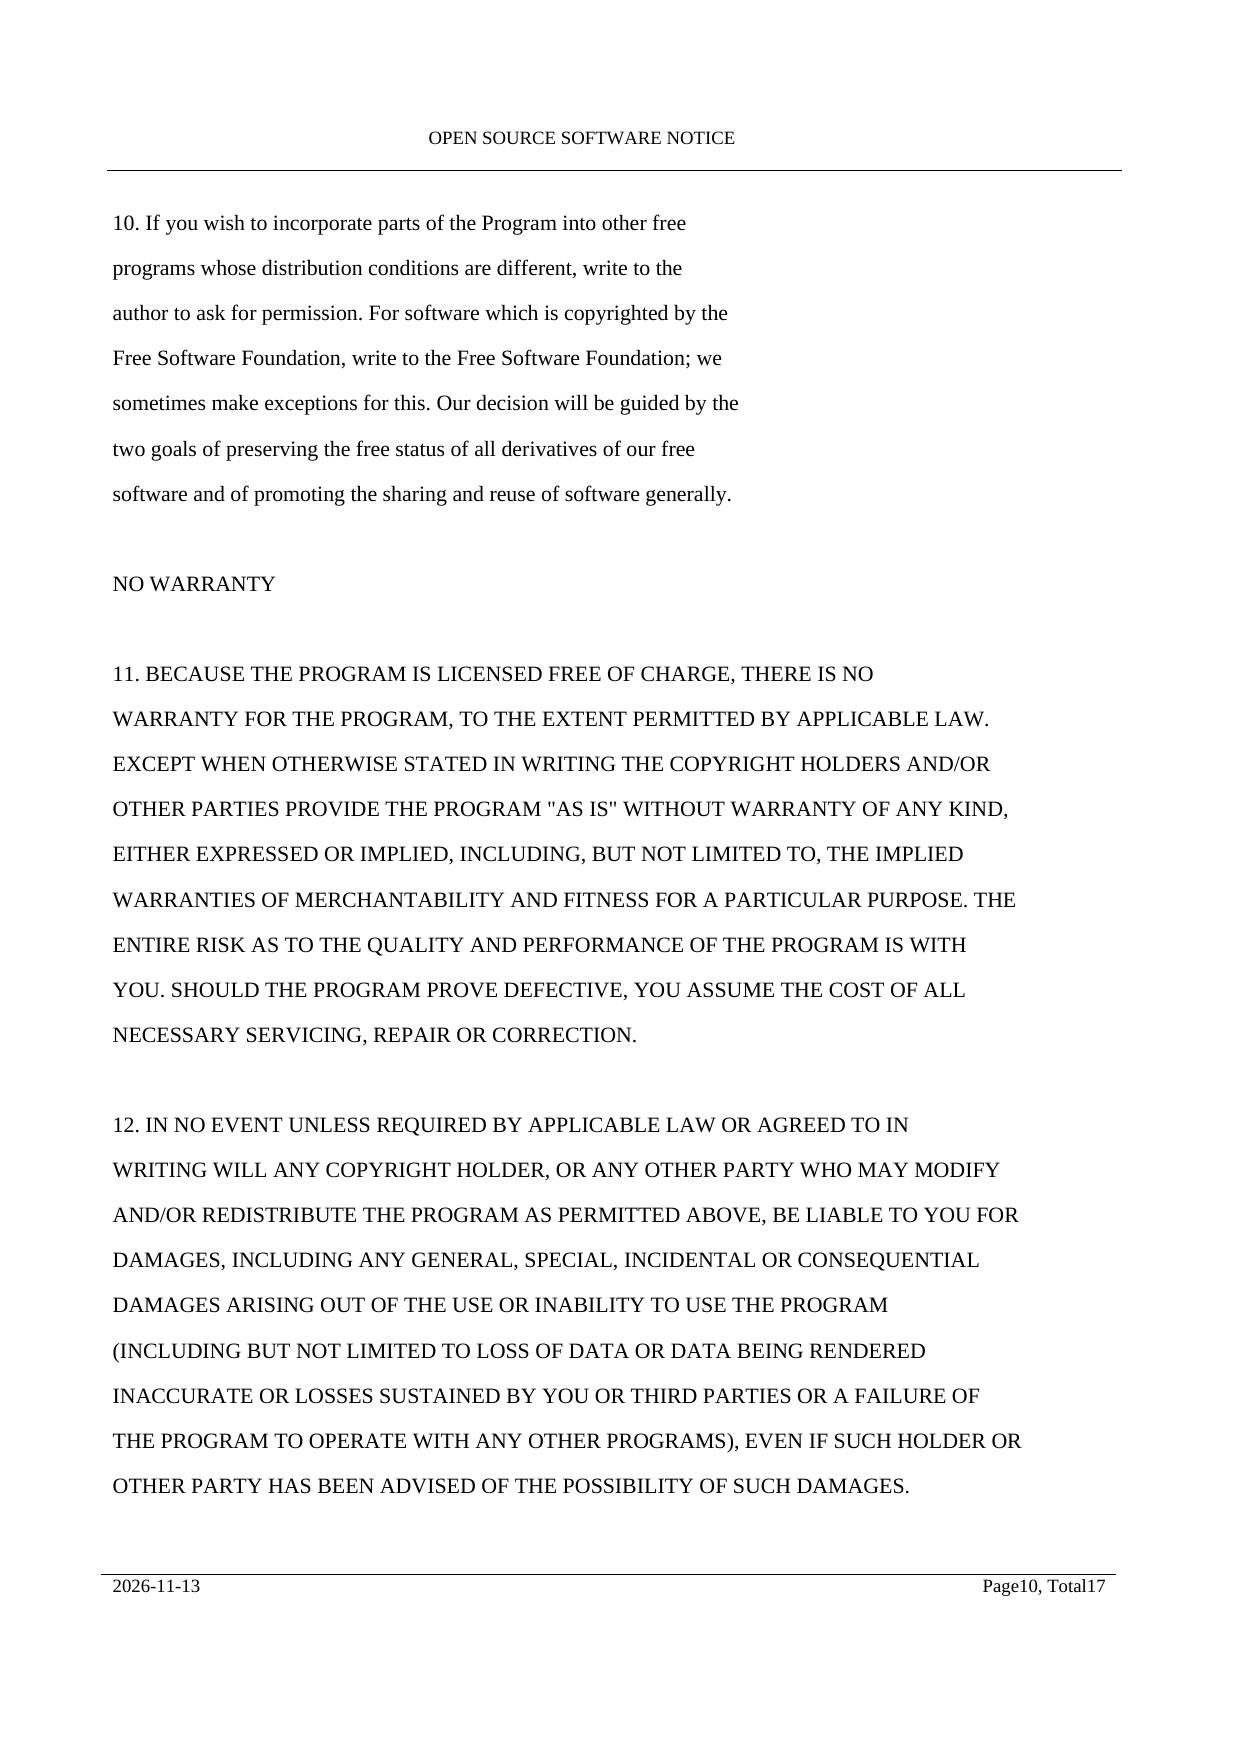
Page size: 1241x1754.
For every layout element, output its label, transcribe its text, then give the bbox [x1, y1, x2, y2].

text NO WARRANTY [112, 567, 1128, 600]
text author to ask for permission. For software which is copyrighted by the [112, 297, 1128, 329]
text EXCEPT WHEN OTHERWISE STATED IN WRITING THE COPYRIGHT HOLDERS AND/OR [112, 748, 1128, 780]
text software and of promoting the sharing and reuse of software generally. [112, 477, 1128, 509]
text THE PROGRAM TO OPERATE WITH ANY OTHER PROGRAMS), EVEN IF SUCH HOLDER OR [112, 1424, 1128, 1457]
text WRITING WILL ANY COPYRIGHT HOLDER, OR ANY OTHER PARTY WHO MAY MODIFY [112, 1153, 1128, 1186]
text NECESSARY SERVICING, REPAIR OR CORRECTION. [112, 1018, 1128, 1051]
text OTHER PARTY HAS BEEN ADVISED OF THE POSSIBILITY OF SUCH DAMAGES. [112, 1469, 1128, 1502]
text AND/OR REDISTRIBUTE THE PROGRAM AS PERMITTED ABOVE, BE LIABLE TO YOU FOR [112, 1199, 1128, 1231]
text WARRANTIES OF MERCHANTABILITY AND FITNESS FOR A PARTICULAR PURPOSE. THE [112, 883, 1128, 915]
text ENTIRE RISK AS TO THE QUALITY AND PERFORMANCE OF THE PROGRAM IS WITH [112, 928, 1128, 961]
text two goals of preserving the free status of all derivatives of our free [112, 432, 1128, 464]
text YOU. SHOULD THE PROGRAM PROVE DEFECTIVE, YOU ASSUME THE COST OF ALL [112, 973, 1128, 1006]
text sometimes make exceptions for this. Our decision will be guided by the [112, 387, 1128, 419]
text DAMAGES, INCLUDING ANY GENERAL, SPECIAL, INCIDENTAL OR CONSEQUENTIAL [112, 1244, 1128, 1276]
text OTHER PARTIES PROVIDE THE PROGRAM "AS IS" WITHOUT WARRANTY OF ANY KIND, [112, 793, 1128, 825]
text 12. IN NO EVENT UNLESS REQUIRED BY APPLICABLE LAW OR AGREED TO IN [112, 1108, 1128, 1141]
text 11. BECAUSE THE PROGRAM IS LICENSED FREE OF CHARGE, THERE IS NO [112, 657, 1128, 690]
text INACCURATE OR LOSSES SUSTAINED BY YOU OR THIRD PARTIES OR A FAILURE OF [112, 1379, 1128, 1412]
text Free Software Foundation, write to the Free Software Foundation; we [112, 342, 1128, 374]
text DAMAGES ARISING OUT OF THE USE OR INABILITY TO USE THE PROGRAM [112, 1289, 1128, 1321]
text EITHER EXPRESSED OR IMPLIED, INCLUDING, BUT NOT LIMITED TO, THE IMPLIED [112, 838, 1128, 870]
text WARRANTY FOR THE PROGRAM, TO THE EXTENT PERMITTED BY APPLICABLE LAW. [112, 702, 1128, 735]
text (INCLUDING BUT NOT LIMITED TO LOSS OF DATA OR DATA BEING RENDERED [112, 1334, 1128, 1366]
text 10. If you wish to incorporate parts of the Program into other free [112, 206, 1128, 239]
text programs whose distribution conditions are different, write to the [112, 251, 1128, 284]
